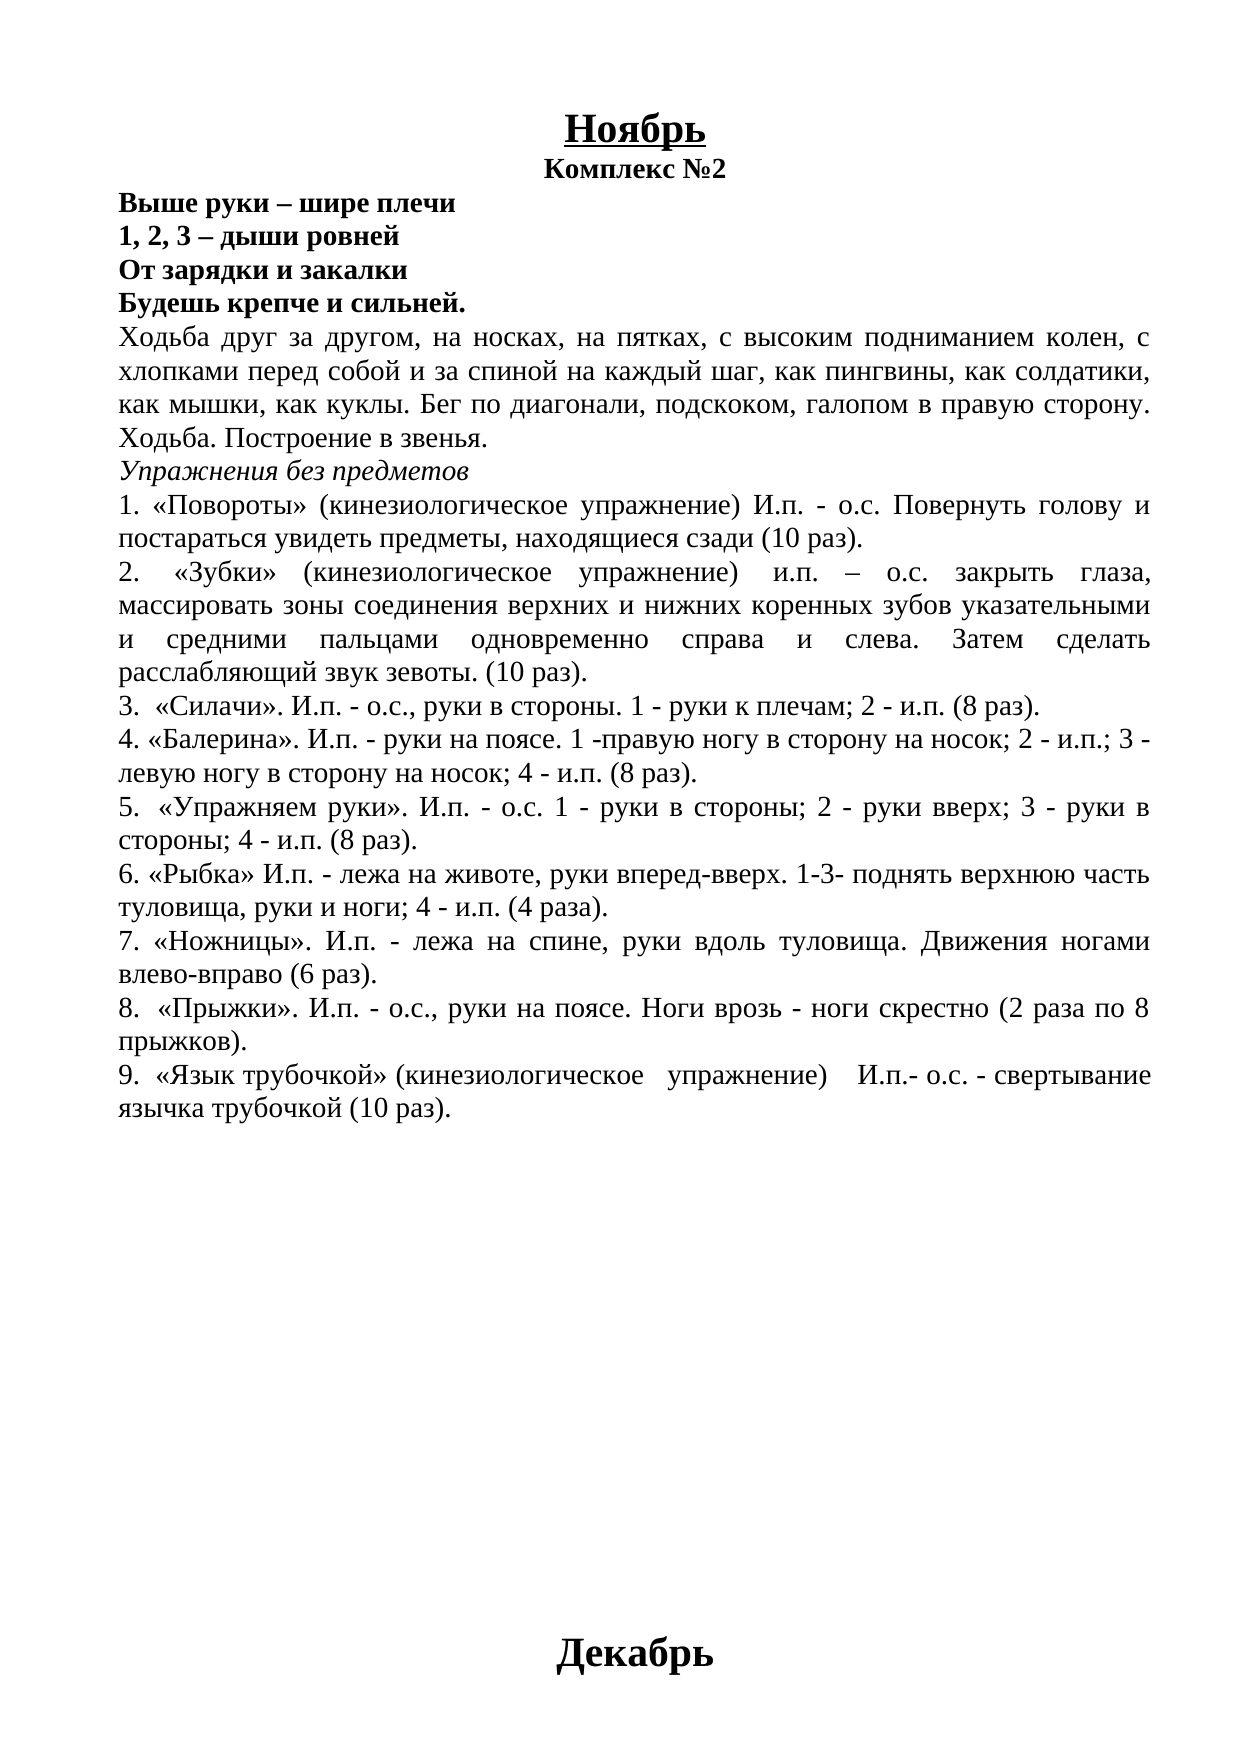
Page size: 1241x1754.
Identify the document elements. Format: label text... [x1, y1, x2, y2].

text 4. «Балерина». И.п. - руки на поясе. 1 -правую ногу в сторону на носок; 2 - и.п.; 3 - левую ногу в сторону на носок; 4 - и.п. (8 раз). [118, 722, 1152, 789]
text Будешь крепче и сильней. [118, 286, 1152, 319]
text 8. «Прыжки». И.п. - о.с., руки на поясе. Ноги врозь - ноги скрестно (2 раза по 8 прыжков). [118, 990, 1152, 1057]
text Декабрь [118, 1627, 1152, 1675]
text 9. «Язык трубочкой» (кинезиологическое упражнение) И.п.- о.с. - свертывание язычка трубочкой (10 раз). [118, 1057, 1152, 1124]
text 1. «Повороты» (кинезиологическое упражнение) И.п. - о.с. Повернуть голову и постараться увидеть предметы, находящиеся сзади (10 раз). [118, 487, 1152, 554]
text 2. «Зубки» (кинезиологическое упражнение) и.п. – о.с. закрыть глаза, массировать зоны соединения верхних и нижних коренных зубов указательными и средними пальцами одновременно справа и слева. Затем сделать расслабляющий звук зевоты. (10 раз). [118, 554, 1152, 688]
text 3. «Силачи». И.п. - о.с., руки в стороны. 1 - руки к плечам; 2 - и.п. (8 раз). [118, 688, 1152, 722]
text 5. «Упражняем руки». И.п. - о.с. 1 - руки в стороны; 2 - руки вверх; 3 - руки в стороны; 4 - и.п. (8 раз). [118, 789, 1152, 856]
text Ходьба друг за другом, на носках, на пятках, с высоким подниманием колен, с хлопками перед собой и за спиной на каждый шаг, как пингвины, как солдатики, как мышки, как куклы. Бег по диагонали, подскоком, галопом в правую сторону. Ходьба. Построение в звенья. [118, 319, 1152, 453]
text 1, 2, 3 – дыши ровней [118, 218, 1152, 252]
text Ноябрь [118, 103, 1152, 151]
text Выше руки – шире плечи [118, 185, 1152, 218]
text 6. «Рыбка» И.п. - лежа на животе, руки вперед-вверх. 1-3- поднять верхнюю часть туловища, руки и ноги; 4 - и.п. (4 раза). [118, 856, 1152, 923]
text От зарядки и закалки [118, 252, 1152, 286]
text Упражнения без предметов [118, 453, 1152, 487]
text Комплекс №2 [118, 151, 1152, 185]
text 7. «Ножницы». И.п. - лежа на спине, руки вдоль туловища. Движения ногами влево-вправо (6 раз). [118, 923, 1152, 990]
